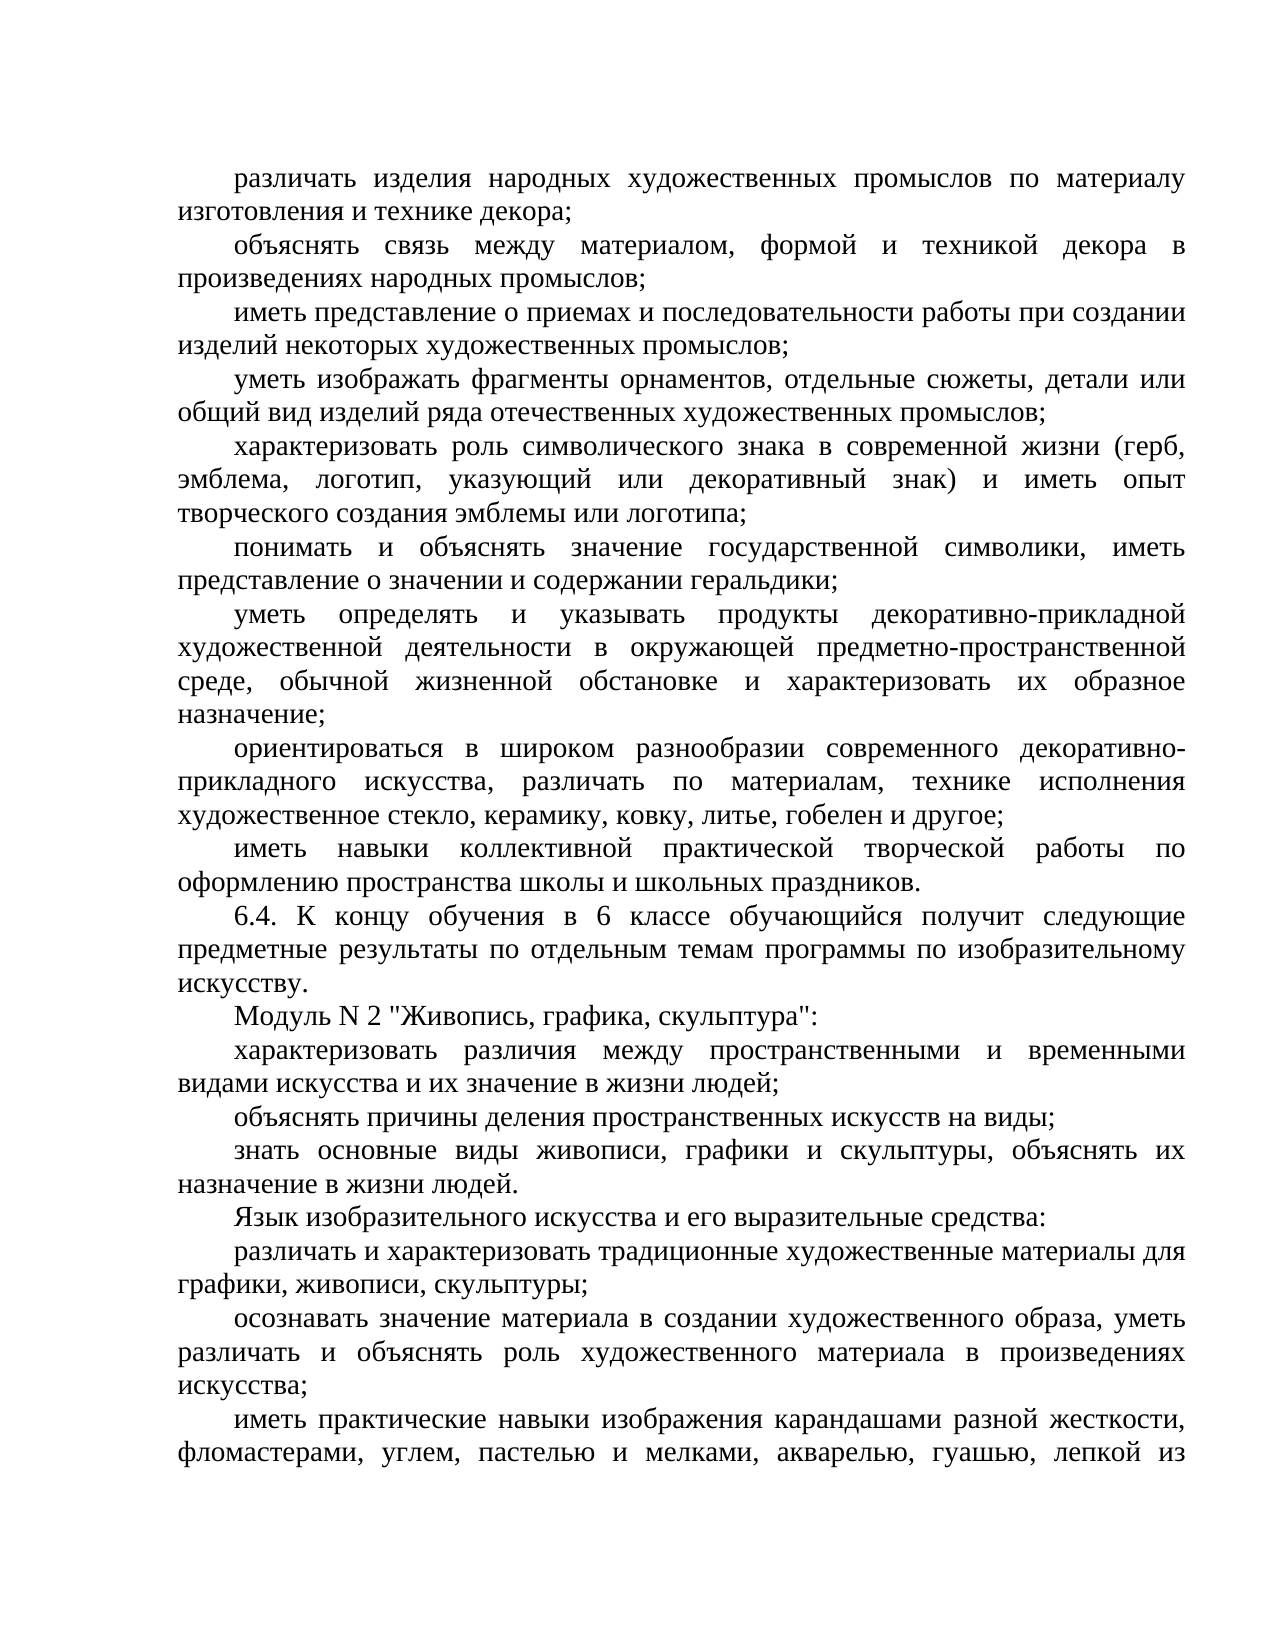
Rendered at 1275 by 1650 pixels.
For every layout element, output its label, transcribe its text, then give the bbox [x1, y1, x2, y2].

text ориентироваться в широком разнообразии современного декоративно-прикладного искусства, различать по материалам, технике исполнения художественное стекло, керамику, ковку, литье, гобелен и другое; [177, 730, 1186, 831]
text иметь навыки коллективной практической творческой работы по оформлению пространства школы и школьных праздников. [177, 831, 1186, 898]
text объяснять причины деления пространственных искусств на виды; [177, 1099, 1186, 1132]
text иметь представление о приемах и последовательности работы при создании изделий некоторых художественных промыслов; [177, 294, 1186, 361]
text уметь изображать фрагменты орнаментов, отдельные сюжеты, детали или общий вид изделий ряда отечественных художественных промыслов; [177, 361, 1186, 428]
text различать изделия народных художественных промыслов по материалу изготовления и технике декора; [177, 160, 1186, 227]
text характеризовать различия между пространственными и временными видами искусства и их значение в жизни людей; [177, 1032, 1186, 1099]
text характеризовать роль символического знака в современной жизни (герб, эмблема, логотип, указующий или декоративный знак) и иметь опыт творческого создания эмблемы или логотипа; [177, 428, 1186, 529]
text Язык изобразительного искусства и его выразительные средства: [177, 1199, 1186, 1233]
text различать и характеризовать традиционные художественные материалы для графики, живописи, скульптуры; [177, 1233, 1186, 1300]
text Модуль N 2 "Живопись, графика, скульптура": [177, 998, 1186, 1032]
text понимать и объяснять значение государственной символики, иметь представление о значении и содержании геральдики; [177, 529, 1186, 596]
text объяснять связь между материалом, формой и техникой декора в произведениях народных промыслов; [177, 227, 1186, 294]
text осознавать значение материала в создании художественного образа, уметь различать и объяснять роль художественного материала в произведениях искусства; [177, 1300, 1186, 1401]
text 6.4. К концу обучения в 6 классе обучающийся получит следующие предметные результаты по отдельным темам программы по изобразительному искусству. [177, 898, 1186, 998]
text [177, 1401, 1186, 1468]
text знать основные виды живописи, графики и скульптуры, объяснять их назначение в жизни людей. [177, 1132, 1186, 1199]
text уметь определять и указывать продукты декоративно-прикладной художественной деятельности в окружающей предметно-пространственной среде, обычной жизненной обстановке и характеризовать их образное назначение; [177, 596, 1186, 730]
